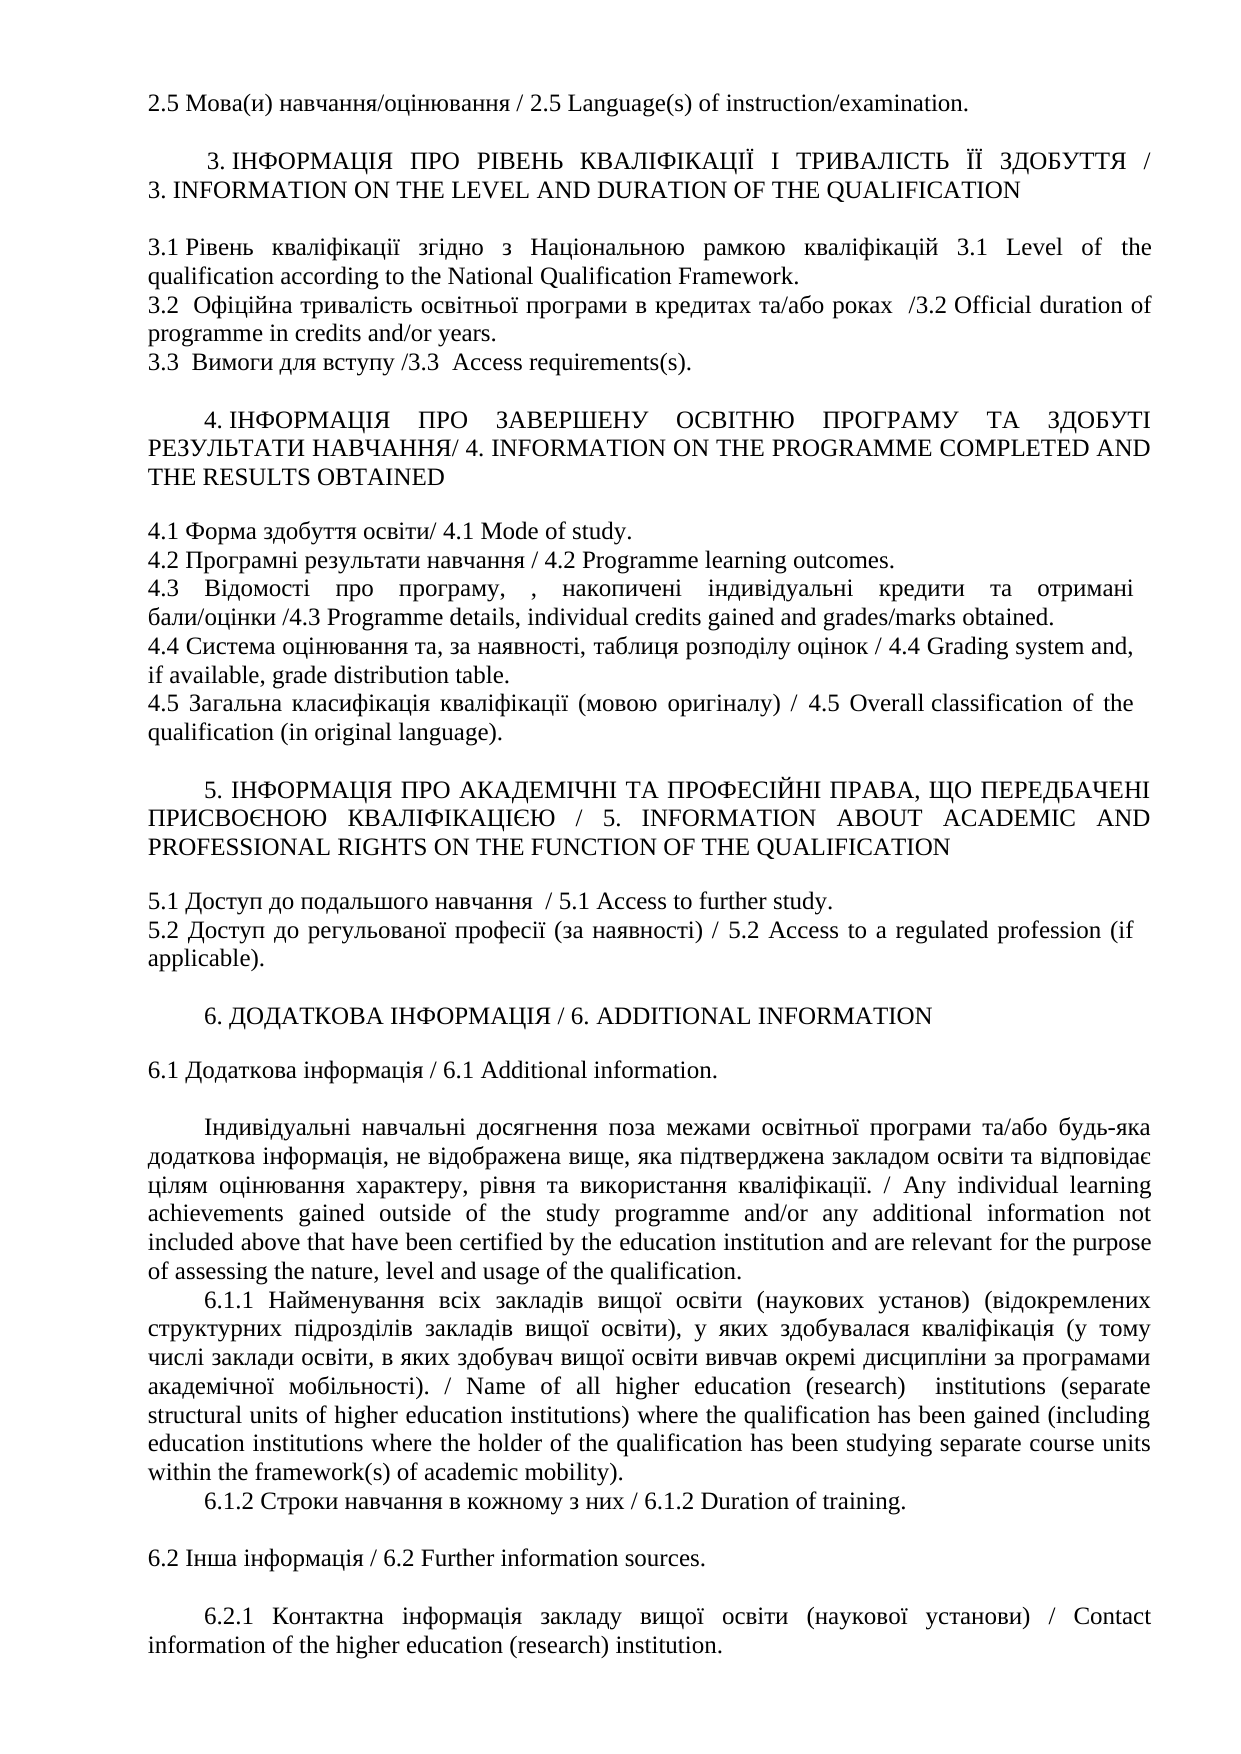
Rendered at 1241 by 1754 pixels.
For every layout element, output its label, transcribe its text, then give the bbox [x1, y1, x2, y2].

text 6. ДОДАТКОВА ІНФОРМАЦІЯ / 6. ADDITIONAL INFORMATION [148, 1001, 1152, 1030]
text 5.1 Доступ до подальшого навчання / 5.1 Access to further study. [148, 886, 1134, 915]
text 6.1 Додаткова інформація / 6.1 Additional information. [148, 1055, 1134, 1083]
text 5.2 Доступ до регульованої професії (за наявності) / 5.2 Access to a regulated profession (if applicable). [148, 915, 1134, 972]
text 4.4 Система оцінювання та, за наявності, таблиця розподілу оцінок / 4.4 Grading system and, if available, grade distribution table. [148, 631, 1134, 688]
text 4. ІНФОРМАЦІЯ ПРО ЗАВЕРШЕНУ ОСВІТНЮ ПРОГРАМУ ТА ЗДОБУТІ РЕЗУЛЬТАТИ НАВЧАННЯ/ 4. INFORMATION ON THE PROGRAMME COMPLETED AND THE RESULTS OBTAINED [148, 405, 1152, 491]
text 3.3 Вимоги для вступу /3.3 Access requirements(s). [148, 347, 1152, 376]
text 4.1 Форма здобуття освіти/ 4.1 Mode of study. [148, 516, 1134, 545]
text 3.1 Рівень кваліфікації згідно з Національною рамкою кваліфікацій 3.1 Level of the qualification according to the National Qualification Framework. [148, 232, 1152, 290]
text 3.2 Офіційна тривалість освітньої програми в кредитах та/або роках /3.2 Official duration of programme in credits and/or years. [148, 290, 1152, 347]
text 4.5 Загальна класифікація кваліфікації (мовою оригіналу) / 4.5 Overall classification of the qualification (in original language). [148, 688, 1134, 746]
text 6.2.1 Контактна інформація закладу вищої освіти (наукової установи) / Contact information of the higher education (research) institution. [148, 1601, 1152, 1658]
text 4.2 Програмні результати навчання / 4.2 Programme learning outcomes. [148, 545, 1134, 573]
text 6.2 Інша інформація / 6.2 Further information sources. [148, 1543, 1134, 1572]
text 5. ІНФОРМАЦІЯ ПРО АКАДЕМІЧНІ ТА ПРОФЕСІЙНІ ПРАВА, ЩО ПЕРЕДБАЧЕНІ ПРИСВОЄНОЮ КВАЛІФІКАЦІЄЮ / 5. INFORMATION ABOUT ACADEMIC AND PROFESSIONAL RIGHTS ON THE FUNCTION OF THE QUALIFICATION [148, 775, 1152, 861]
text 6.1.2 Строки навчання в кожному з них / 6.1.2 Duration of training. [148, 1486, 1152, 1515]
text 4.3 Відомості про програму, , накопичені індивідуальні кредити та отримані бали/оцінки /4.3 Programme details, individual credits gained and grades/marks obtained. [148, 573, 1134, 631]
text 3. ІНФОРМАЦІЯ ПРО РІВЕНЬ КВАЛІФІКАЦІЇ І ТРИВАЛІСТЬ ЇЇ ЗДОБУТТЯ / 3. INFORMATION ON THE LEVEL AND DURATION OF THE QUALIFICATION [148, 146, 1152, 203]
text 2.5 Мова(и) навчання/оцінювання / 2.5 Language(s) of instruction/examination. [148, 88, 1134, 117]
text 6.1.1 Найменування всіх закладів вищої освіти (наукових установ) (відокремлених структурних підрозділів закладів вищої освіти), у яких здобувалася кваліфікація (у тому числі заклади освіти, в яких здобувач вищої освіти вивчав окремі дисципліни за програмами академічної мобільності). / Name of all higher education (research) institutions (separate structural units of higher education institutions) where the qualification has been gained (including education institutions where the holder of the qualification has been studying separate course units within the framework(s) of academic mobility). [148, 1285, 1152, 1486]
text Індивідуальні навчальні досягнення поза межами освітньої програми та/або будь-яка додаткова інформація, не відображена вище, яка підтверджена закладом освіти та відповідає цілям оцінювання характеру, рівня та використання кваліфікації. / Any individual learning achievements gained outside of the study programme and/or any additional information not included above that have been certified by the education institution and are relevant for the purpose of assessing the nature, level and usage of the qualification. [148, 1112, 1152, 1285]
